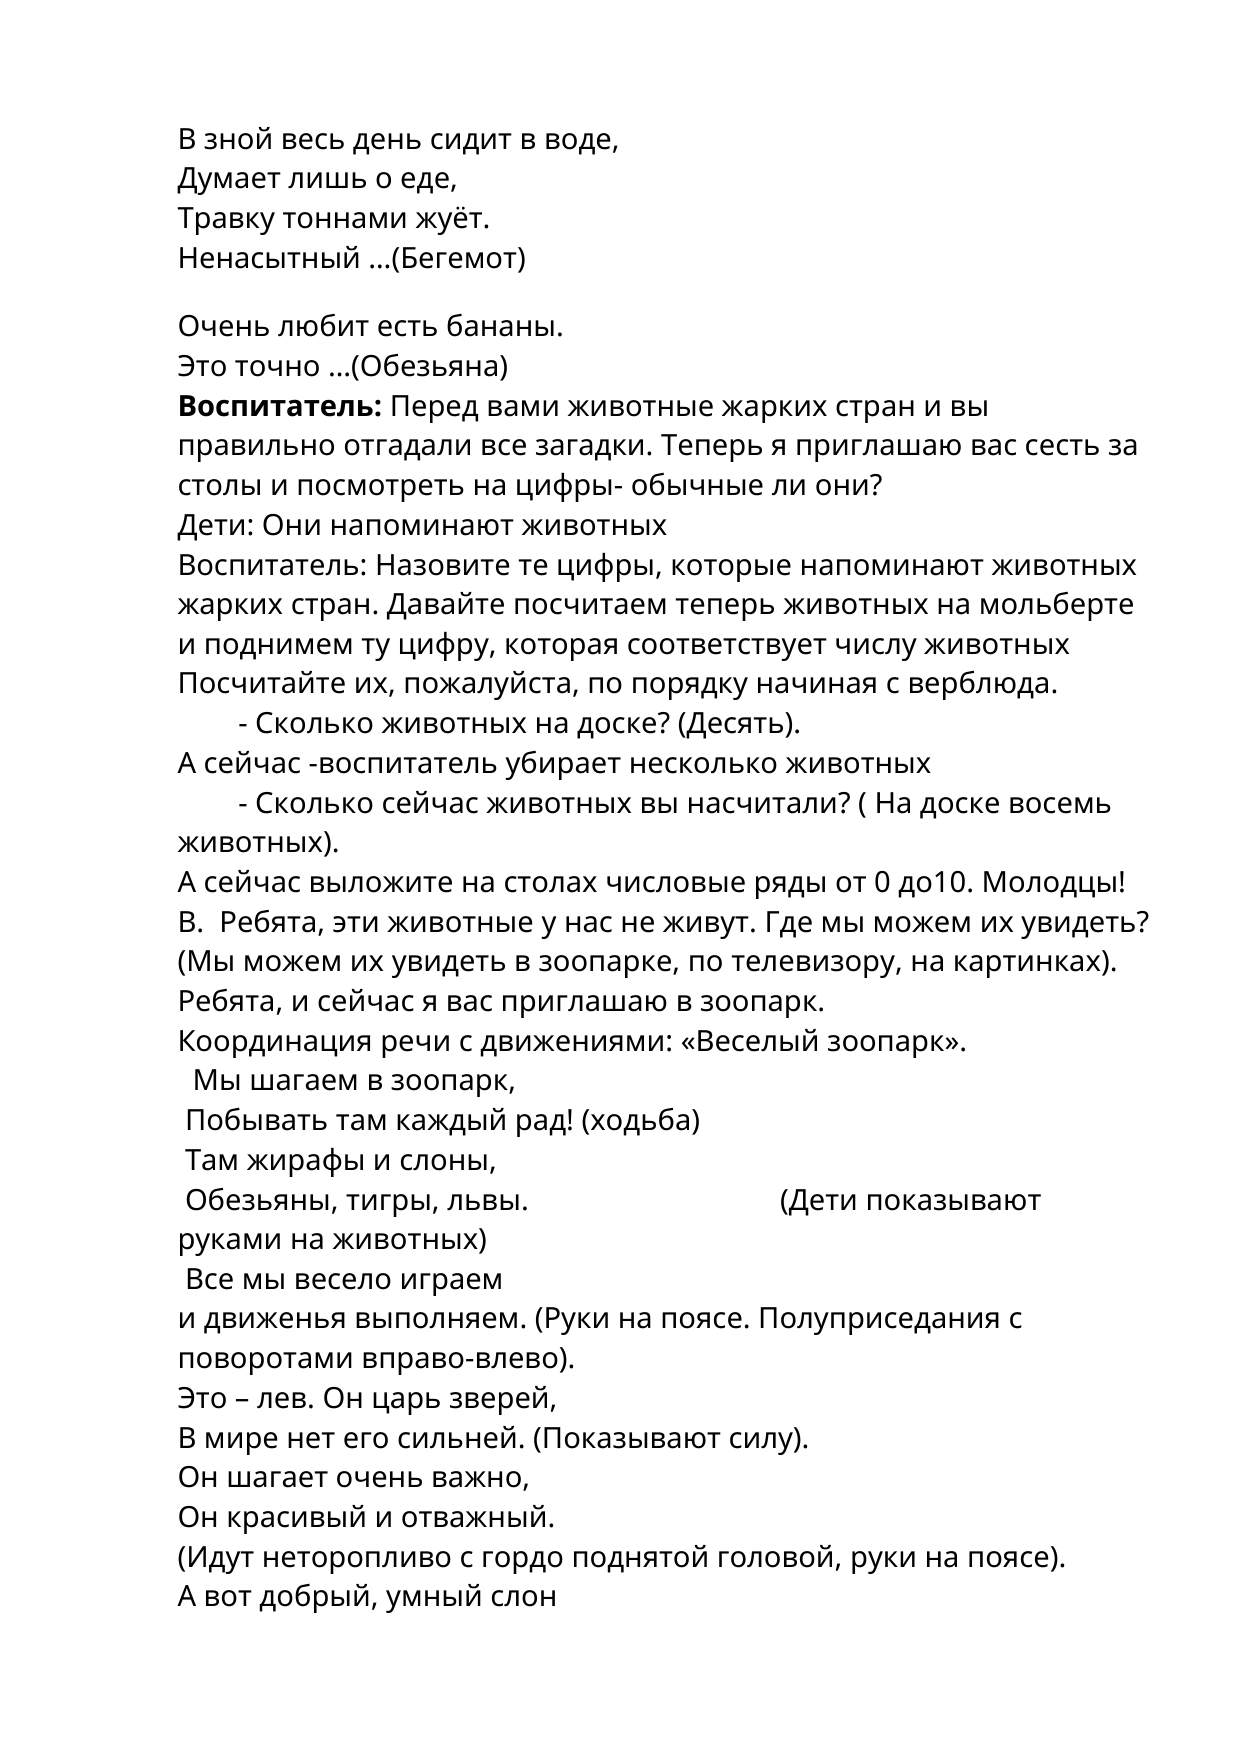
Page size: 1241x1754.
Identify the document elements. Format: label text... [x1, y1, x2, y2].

text и движенья выполняем. (Руки на поясе. Полуприседания с поворотами вправо-влево). [177, 1298, 1152, 1377]
text - Сколько животных на доске? (Десять). [177, 702, 1152, 742]
text Побывать там каждый рад! (ходьба) [177, 1099, 1152, 1139]
text А сейчас -воспитатель убирает несколько животных [177, 742, 1152, 782]
text Мы шагаем в зоопарк, [177, 1060, 1152, 1099]
text Воспитатель: Перед вами животные жарких стран и вы правильно отгадали все загадки. Теперь я приглашаю вас сесть за столы и посмотреть на цифры- обычные ли они? [177, 385, 1152, 504]
text В Африке толстяк живёт, У него огромный рот, В зной весь день сидит в воде, Думает лишь о еде, Травку тоннами жуёт. Ненасытный …(Бегемот) [177, 118, 1152, 277]
text Это – лев. Он царь зверей, [177, 1377, 1152, 1417]
text Он красивый и отважный. [177, 1496, 1152, 1536]
text Он шагает очень важно, [177, 1457, 1152, 1496]
text Координация речи с движениями: «Веселый зоопарк». [177, 1020, 1152, 1060]
text - Сколько сейчас животных вы насчитали? ( На доске восемь животных). [177, 782, 1152, 861]
text Очень любит есть бананы. Это точно …(Обезьяна) [508, 306, 1152, 385]
text В мире нет его сильней. (Показывают силу). [177, 1417, 1152, 1457]
text Ребята, и сейчас я вас приглашаю в зоопарк. [177, 980, 1152, 1020]
text А сейчас выложите на столах числовые ряды от 0 до10. Молодцы! [177, 861, 1152, 901]
text Там жирафы и слоны, [177, 1139, 1152, 1179]
text В. Ребята, эти животные у нас не живут. Где мы можем их увидеть? (Мы можем их увидеть в зоопарке, по телевизору, на картинках). [177, 901, 1152, 980]
text Воспитатель: Назовите те цифры, которые напоминают животных жарких стран. Давайте посчитаем теперь животных на мольберте и поднимем ту цифру, которая соответствует числу животных Посчитайте их, пожалуйста, по порядку начиная с верблюда. [177, 544, 1152, 702]
text Дети: Они напоминают животных [177, 504, 1152, 544]
text (Идут неторопливо с гордо поднятой головой, руки на поясе). [177, 1536, 1152, 1576]
text А вот добрый, умный слон [177, 1576, 1152, 1615]
text Все мы весело играем [177, 1258, 1152, 1298]
text Обезьяны, тигры, львы. (Дети показывают руками на животных) [177, 1179, 1152, 1258]
